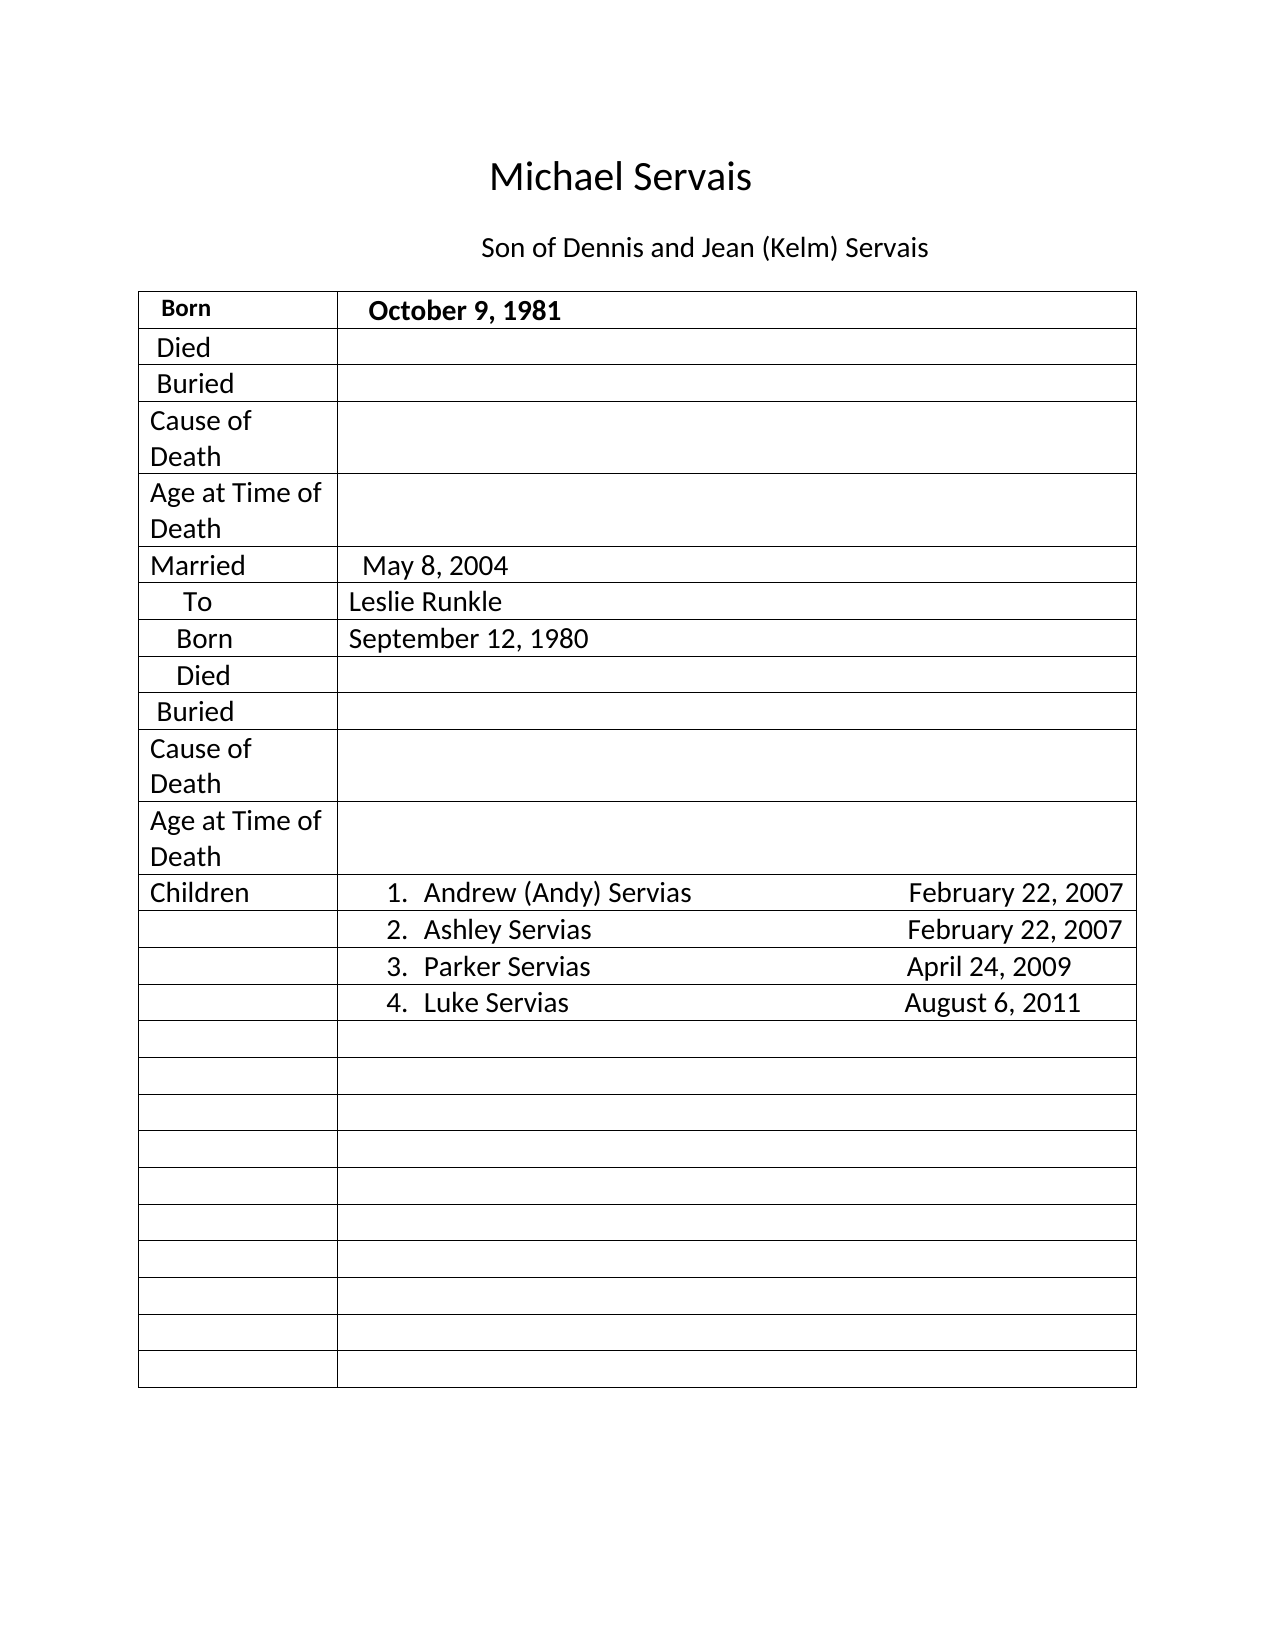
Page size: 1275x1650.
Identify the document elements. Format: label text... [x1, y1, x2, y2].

table_cell [338, 1241, 1136, 1277]
table_cell [139, 1095, 337, 1130]
table_header October 9, 1981 [338, 292, 1136, 328]
table_cell Leslie Runkle [338, 583, 1136, 619]
table_cell [338, 365, 1136, 401]
table_cell [139, 1058, 337, 1093]
table_cell [139, 1351, 337, 1387]
table_cell [338, 329, 1136, 364]
text Son of Dennis and Jean (Kelm) Servais [150, 229, 1125, 265]
table_cell [139, 1241, 337, 1277]
table_cell Luke Servias August 6, 2011 [338, 985, 1136, 1020]
table_cell Born [139, 620, 337, 656]
table_cell [139, 1278, 337, 1313]
table_cell [139, 1168, 337, 1203]
table_cell [338, 1205, 1136, 1240]
table_cell September 12, 1980 [338, 620, 1136, 656]
table_cell [338, 657, 1136, 692]
table_cell [338, 1315, 1136, 1350]
table_cell Married [139, 547, 337, 582]
table_cell [139, 1315, 337, 1350]
table_cell Age at Time of Death [139, 802, 337, 873]
table_cell [338, 1131, 1136, 1167]
table_cell Died [139, 657, 337, 692]
table_cell [139, 1021, 337, 1057]
table_cell Buried [139, 693, 337, 729]
table_cell Ashley Servias February 22, 2007 [338, 911, 1136, 947]
table_cell Buried [139, 365, 337, 401]
table_header Born [139, 292, 337, 328]
text Michael Servais [150, 150, 1125, 201]
table_cell Cause of Death [139, 730, 337, 801]
table_cell [338, 474, 1136, 546]
table_cell [139, 1131, 337, 1167]
table_cell [338, 730, 1136, 801]
table_cell [139, 911, 337, 947]
table_cell [139, 985, 337, 1020]
table_cell Age at Time of Death [139, 474, 337, 546]
table_cell [338, 802, 1136, 873]
table_cell [338, 1021, 1136, 1057]
table_cell [338, 1058, 1136, 1093]
table_cell May 8, 2004 [338, 547, 1136, 582]
table_cell [338, 1351, 1136, 1387]
table_cell [139, 948, 337, 983]
table_cell [338, 1168, 1136, 1203]
table_cell [338, 1278, 1136, 1313]
table_cell [338, 1095, 1136, 1130]
table_cell Andrew (Andy) Servias February 22, 2007 [338, 875, 1136, 910]
table_cell [139, 1205, 337, 1240]
table_cell [338, 402, 1136, 473]
table_cell To [139, 583, 337, 619]
table_cell Died [139, 329, 337, 364]
table_cell Children [139, 875, 337, 910]
table_cell Parker Servias April 24, 2009 [338, 948, 1136, 983]
table_cell Cause of Death [139, 402, 337, 473]
table_cell [338, 693, 1136, 729]
